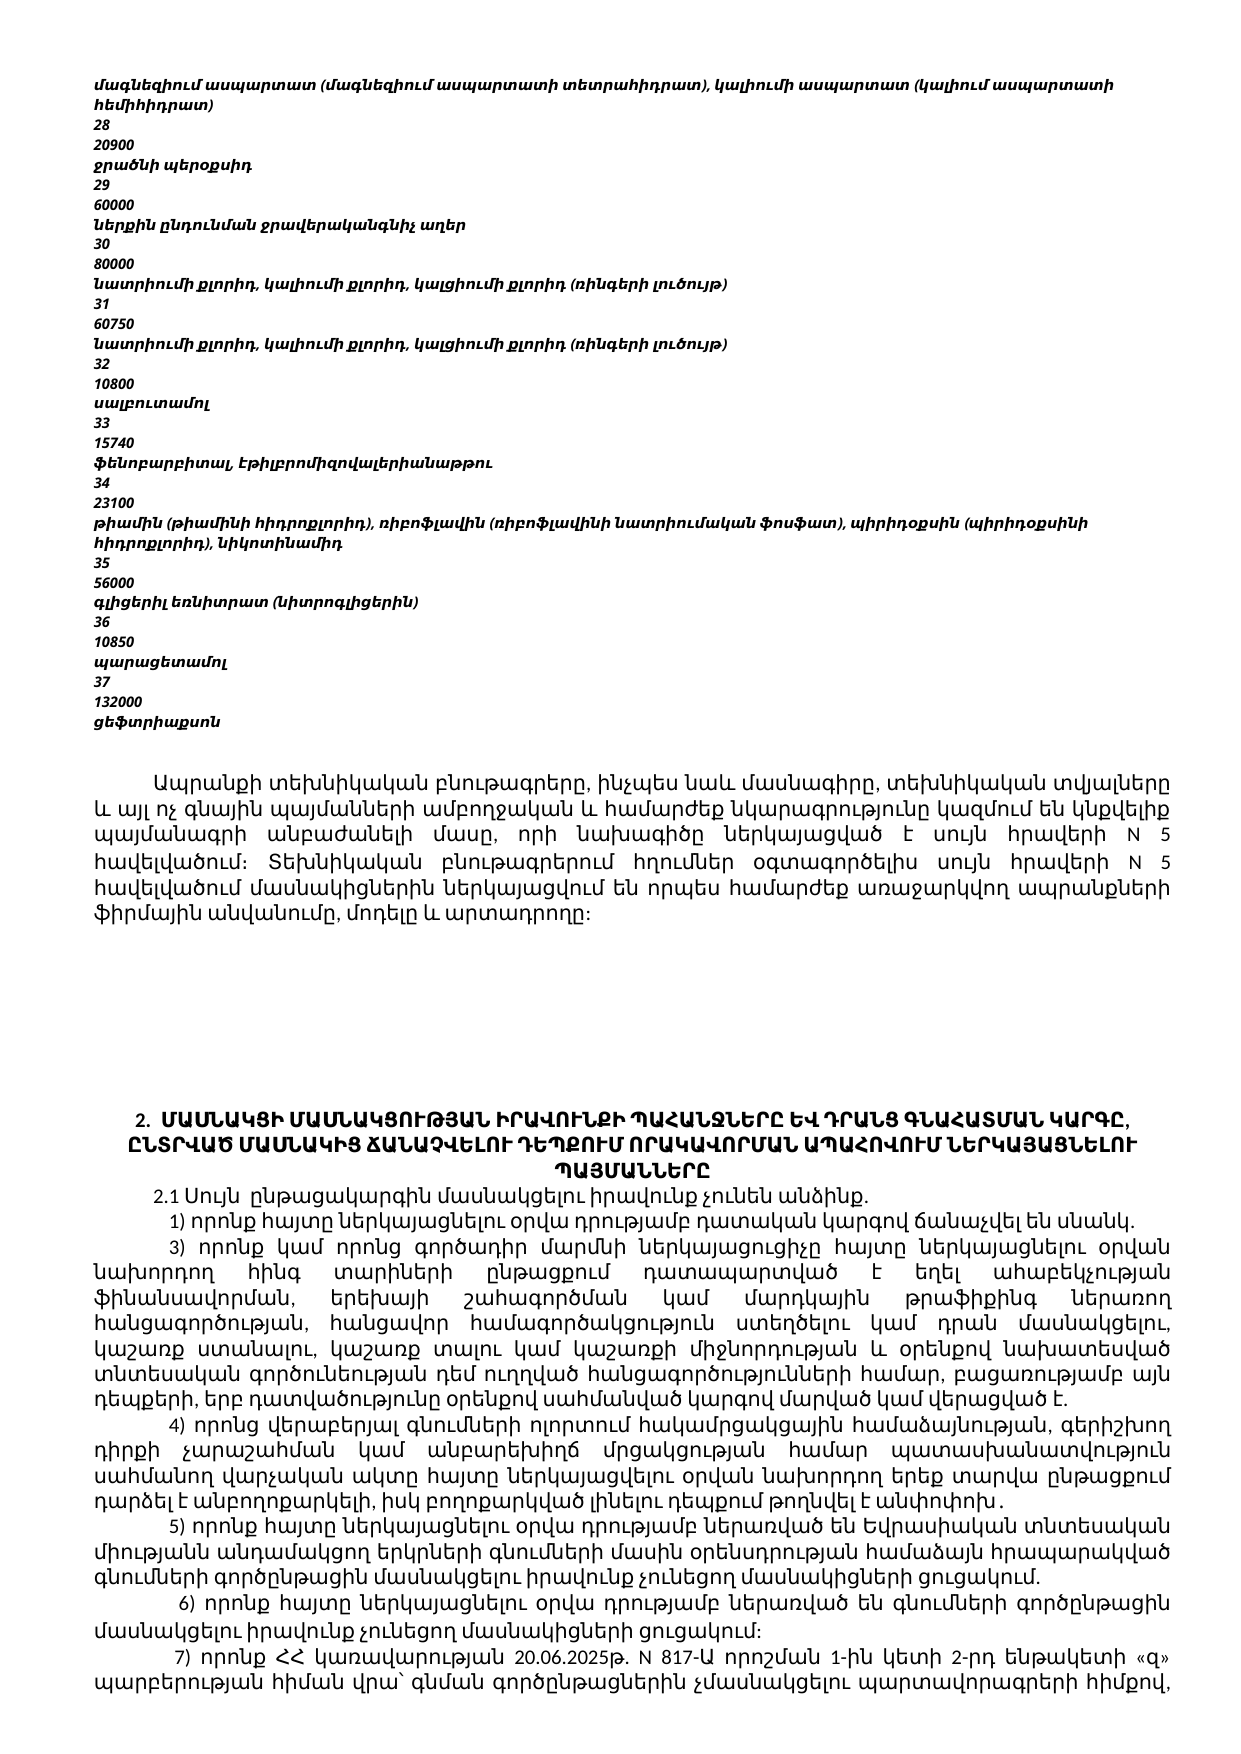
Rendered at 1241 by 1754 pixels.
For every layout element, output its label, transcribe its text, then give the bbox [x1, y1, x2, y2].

text 4) որոնց վերաբերյալ գնումների ոլորտում հակամրցակցային համաձայնության, գերիշխող դիրքի չարաշահման կամ անբարեխիղճ մրցակցության համար պատասխանատվություն սահմանող վարչական ակտը հայտը ներկայացվելու օրվան նախորդող երեք տարվա ընթացքում դարձել է անբողոքարկելի, իսկ բողոքարկված լինելու դեպքում թողնվել է անփոփոխ․ [94, 1412, 1171, 1514]
text 3) որոնք կամ որոնց գործադիր մարմնի ներկայացուցիչը հայտը ներկայացնելու օրվան նախորդող հինգ տարիների ընթացքում դատապարտված է եղել ահաբեկչության ֆինանսավորման, երեխայի շահագործման կամ մարդկային թրաֆիքինգ ներառող հանցագործության, հանցավոր համագործակցություն ստեղծելու կամ դրան մասնակցելու, կաշառք ստանալու, կաշառք տալու կամ կաշառքի միջնորդության և օրենքով նախատեսված տնտեսական գործունեության դեմ ուղղված հանցագործությունների համար, բացառությամբ այն դեպքերի, երբ դատվածությունը օրենքով սահմանված կարգով մարված կամ վերացված է. [94, 1234, 1171, 1412]
text 2. ՄԱՍՆԱԿՑԻ ՄԱՍՆԱԿՑՈՒԹՅԱՆ ԻՐԱՎՈՒՆՔԻ ՊԱՀԱՆՋՆԵՐԸ ԵՎ ԴՐԱՆՑ ԳՆԱՀԱՏՄԱՆ ԿԱՐԳԸ, ԸՆՏՐՎԱԾ ՄԱՍՆԱԿԻՑ ՃԱՆԱՉՎԵԼՈՒ ԴԵՊՔՈՒՄ ՈՐԱԿԱՎՈՐՄԱՆ ԱՊԱՀՈՎՈՒՄ ՆԵՐԿԱՅԱՑՆԵԼՈՒ ՊԱՅՄԱՆՆԵՐԸ [94, 1107, 1171, 1183]
text Ապրանքի տեխնիկական բնութագրերը, ինչպես նաև մասնագիրը, տեխնիկական տվյալները և այլ ոչ գնային պայմանների ամբողջական և համարժեք նկարագրությունը կազմում են կնքվելիք պայմանագրի անբաժանելի մասը, որի նախագիծը ներկայացված է սույն հրավերի N 5 հավելվածում։ Տեխնիկական բնութագրերում հղումներ օգտագործելիս սույն հրավերի N 5 հավելվածում մասնակիցներին ներկայացվում են որպես համարժեք առաջարկվող ապրանքների ֆիրմային անվանումը, մոդելը և արտադրողը: [94, 771, 1171, 926]
text 2.1 Սույն ընթացակարգին մասնակցելու իրավունք չունեն անձինք. [94, 1183, 1171, 1209]
text 6) որոնք հայտը ներկայացնելու օրվա դրությամբ ներառված են գնումների գործընթացին մասնակցելու իրավունք չունեցող մասնակիցների ցուցակում: [94, 1590, 1171, 1644]
text 5) որոնք հայտը ներկայացնելու օրվա դրությամբ ներառված են Եվրասիական տնտեսական միությանն անդամակցող երկրների գնումների մասին օրենսդրության համաձայն հրապարակված գնումների գործընթացին մասնակցելու իրավունք չունեցող մասնակիցների ցուցակում. [94, 1514, 1171, 1590]
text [94, 1644, 1171, 1695]
text 1) որոնք հայտը ներկայացնելու օրվա դրությամբ դատական կարգով ճանաչվել են սնանկ. [94, 1209, 1171, 1234]
